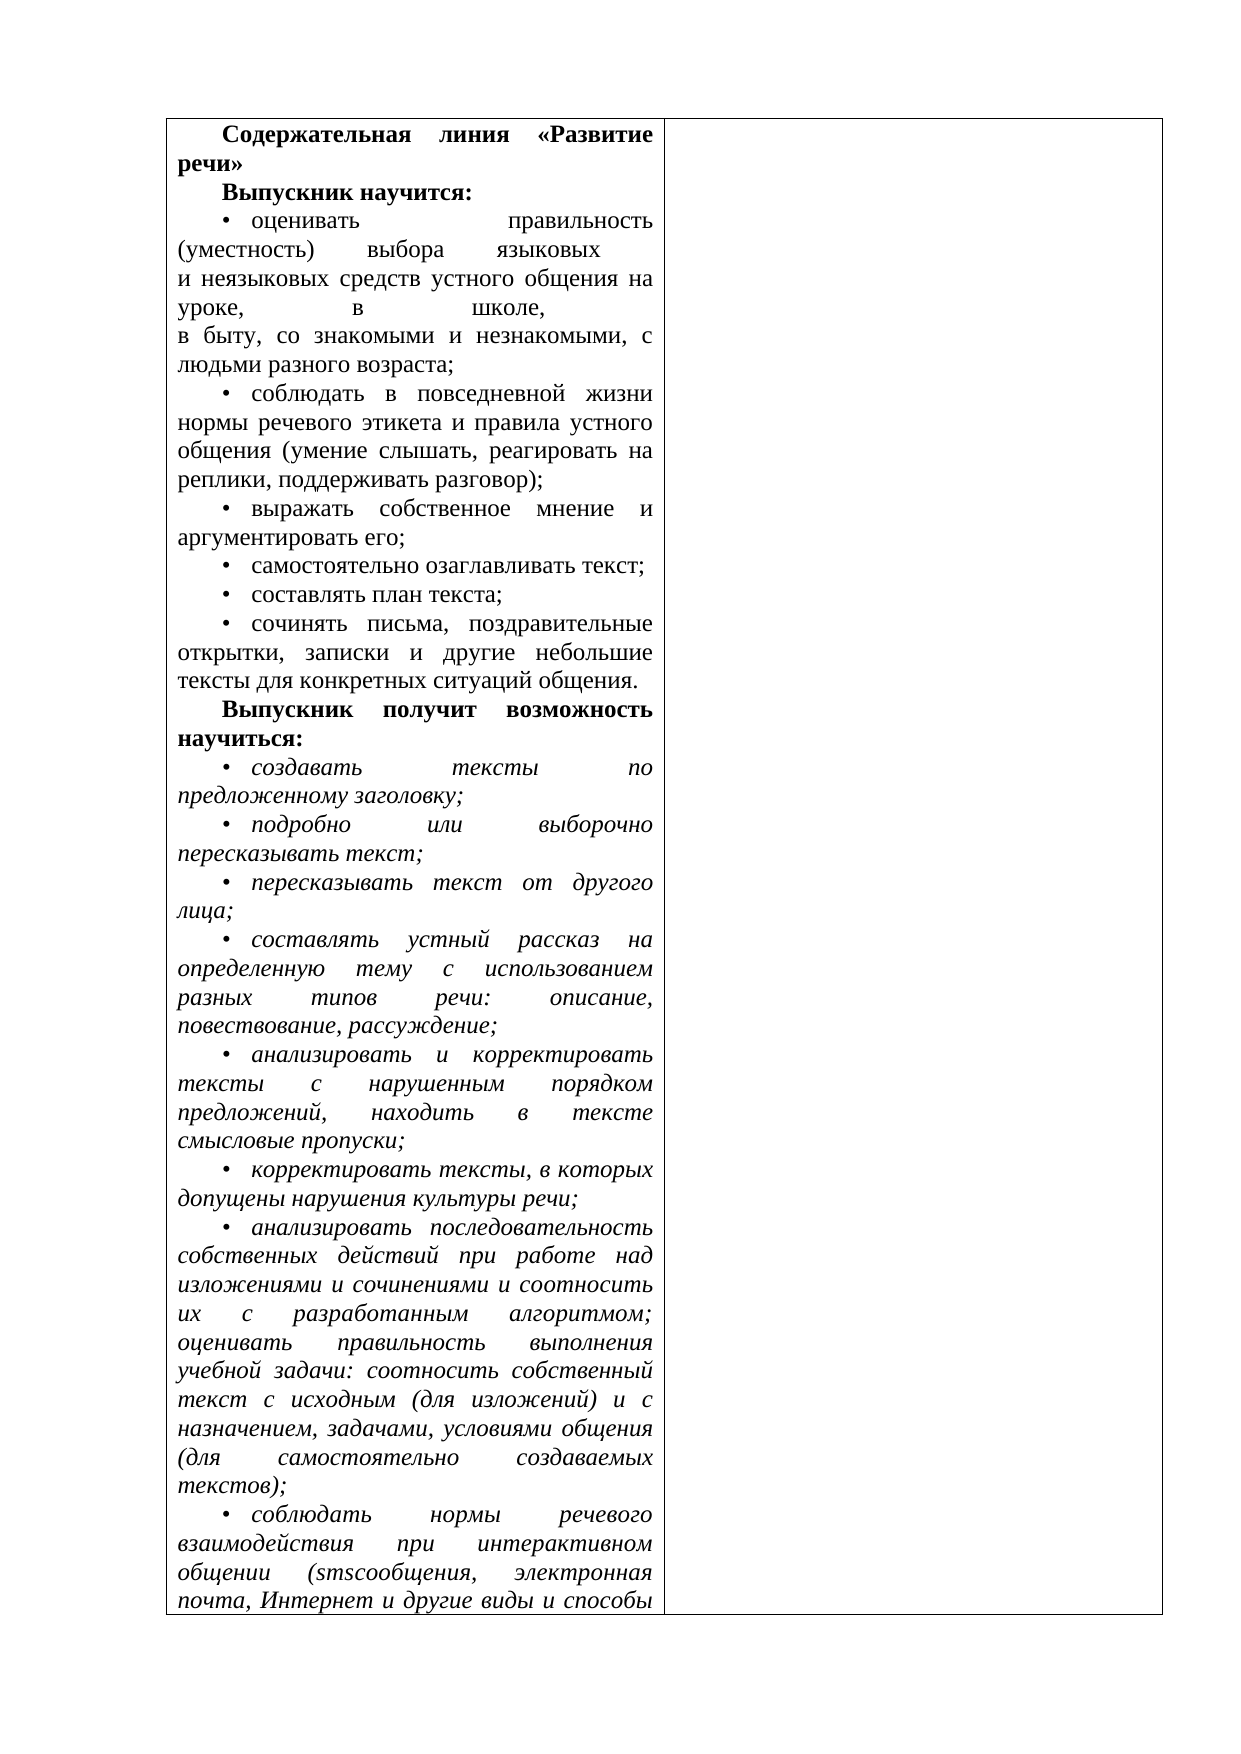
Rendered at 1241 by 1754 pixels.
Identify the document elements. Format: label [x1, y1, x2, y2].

table_cell [665, 119, 1162, 1614]
table_cell [167, 119, 664, 1614]
